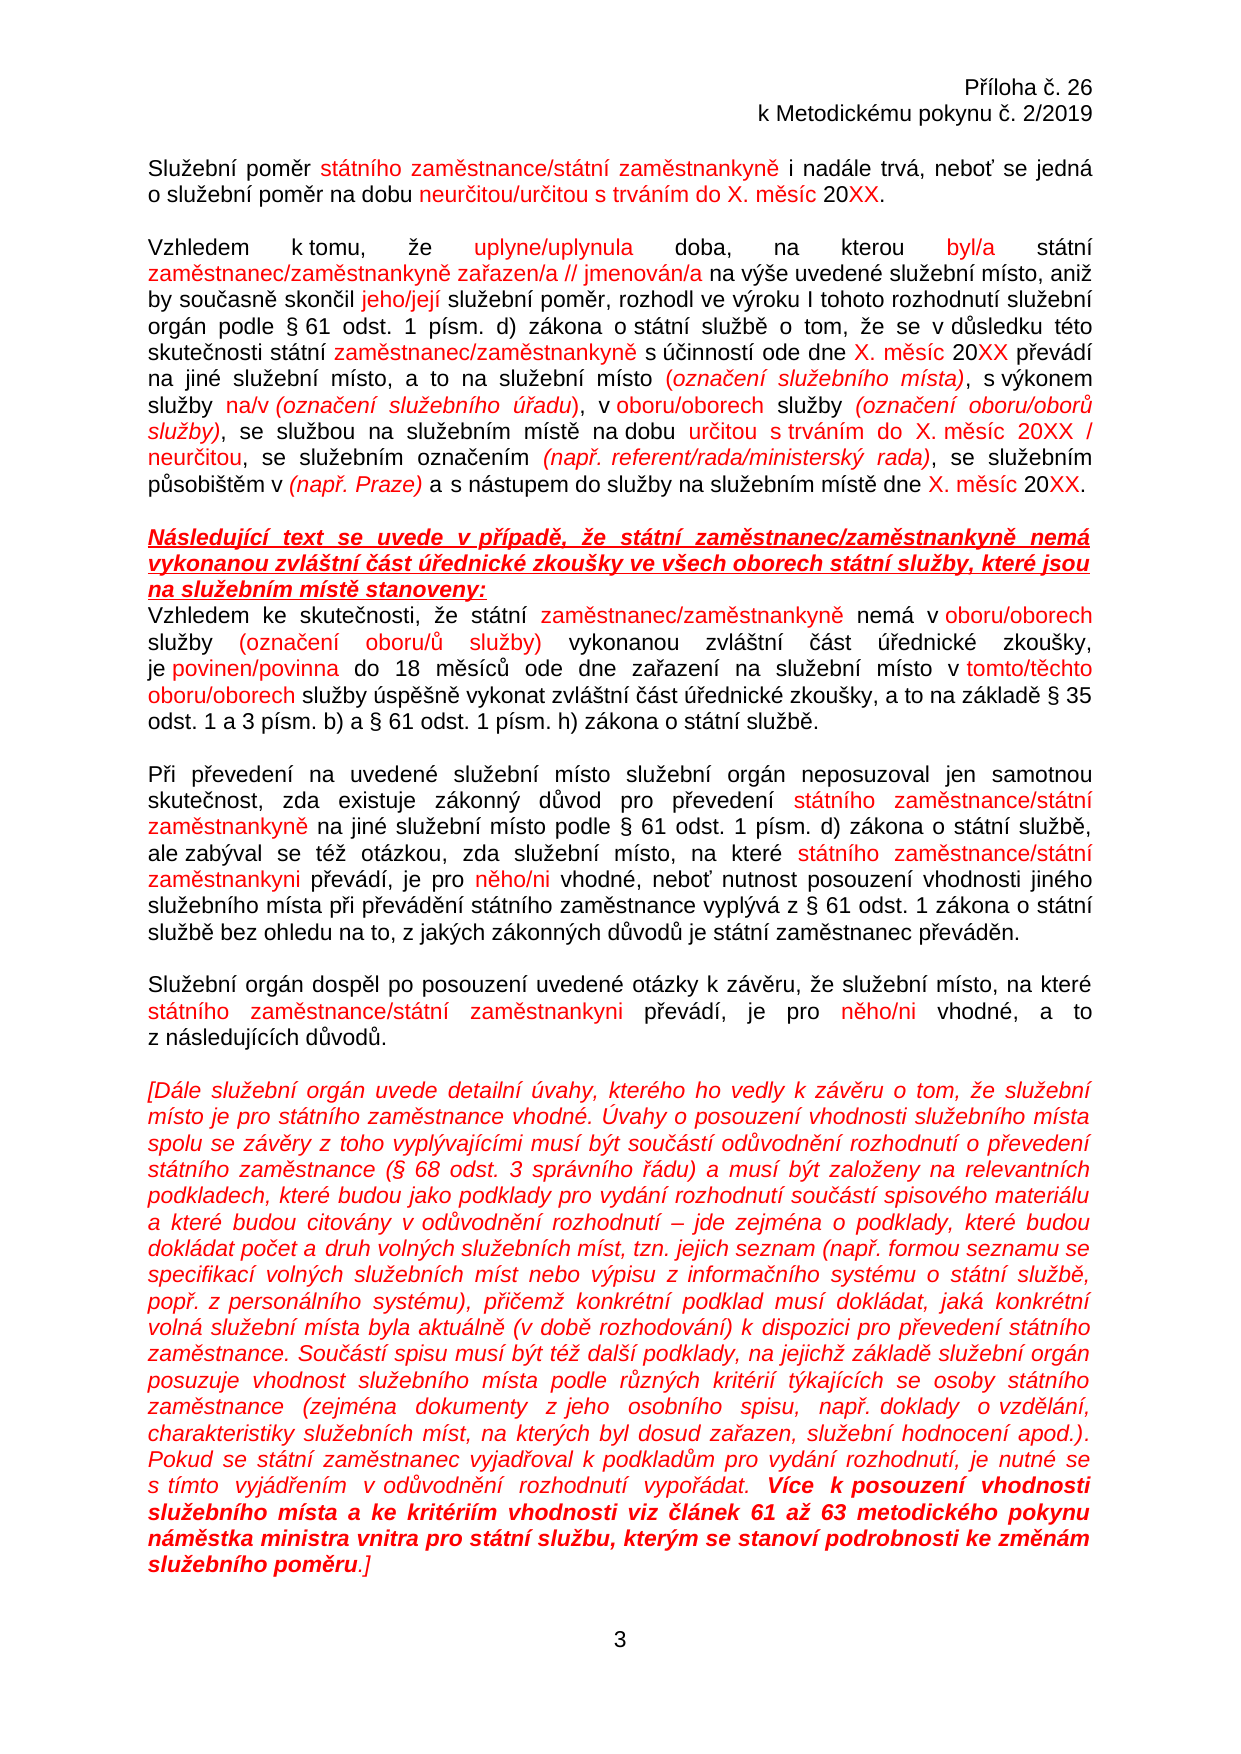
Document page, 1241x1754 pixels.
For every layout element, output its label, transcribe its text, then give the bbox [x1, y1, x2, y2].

text Při převedení na uvedené služební místo služební orgán neposuzoval jen samotnou skutečnost, zda existuje zákonný důvod pro převedení státního zaměstnance/státní zaměstnankyně na jiné služební místo podle § 61 odst. 1 písm. d) zákona o státní službě, ale zabýval se též otázkou, zda služební místo, na které státního zaměstnance/státní zaměstnankyni převádí, je pro něho/ni vhodné, neboť nutnost posouzení vhodnosti jiného služebního místa při převádění státního zaměstnance vyplývá z § 61 odst. 1 zákona o státní službě bez ohledu na to, z jakých zákonných důvodů je státní zaměstnanec převáděn. [148, 761, 1093, 945]
text Vzhledem k tomu, že uplyne/uplynula doba, na kterou byl/a státní zaměstnanec/zaměstnankyně zařazen/a // jmenován/a na výše uvedené služební místo, aniž by současně skončil jeho/její služební poměr, rozhodl ve výroku I tohoto rozhodnutí služební orgán podle § 61 odst. 1 písm. d) zákona o státní službě o tom, že se v důsledku této skutečnosti státní zaměstnanec/zaměstnankyně s účinností ode dne X. měsíc 20XX převádí na jiné služební místo, a to na služební místo (označení služebního místa), s výkonem služby na/v (označení služebního úřadu), v oboru/oborech služby (označení oboru/oborů služby), se službou na služebním místě na dobu určitou s trváním do X. měsíc 20XX / neurčitou, se služebním označením (např. referent/rada/ministerský rada), se služebním působištěm v (např. Praze) a s nástupem do služby na služebním místě dne X. měsíc 20XX. [148, 233, 1093, 497]
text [148, 154, 1093, 207]
text Vzhledem ke skutečnosti, že státní zaměstnanec/zaměstnankyně nemá v oboru/oborech služby (označení oboru/ů služby) vykonanou zvláštní část úřednické zkoušky, je povinen/povinna do 18 měsíců ode dne zařazení na služební místo v tomto/těchto oboru/oborech služby úspěšně vykonat zvláštní část úřednické zkoušky, a to na základě § 35 odst. 1 a 3 písm. b) a § 61 odst. 1 písm. h) zákona o státní službě. [148, 602, 1093, 734]
text Služební orgán dospěl po posouzení uvedené otázky k závěru, že služební místo, na které státního zaměstnance/státní zaměstnankyni převádí, je pro něho/ni vhodné, a to z následujících důvodů. [148, 971, 1093, 1051]
text Následující text se uvede v případě, že státní zaměstnanec/zaměstnankyně nemá vykonanou zvláštní část úřednické zkoušky ve všech oborech státní služby, které jsou na služebním místě stanoveny: [148, 523, 1093, 602]
text [Dále služební orgán uvede detailní úvahy, kterého ho vedly k závěru o tom, že služební místo je pro státního zaměstnance vhodné. Úvahy o posouzení vhodnosti služebního místa spolu se závěry z toho vyplývajícími musí být součástí odůvodnění rozhodnutí o převedení státního zaměstnance (§ 68 odst. 3 správního řádu) a musí být založeny na relevantních podkladech, které budou jako podklady pro vydání rozhodnutí součástí spisového materiálu a které budou citovány v odůvodnění rozhodnutí – jde zejména o podklady, které budou dokládat počet a druh volných služebních míst, tzn. jejich seznam (např. formou seznamu se specifikací volných služebních míst nebo výpisu z informačního systému o státní službě, popř. z personálního systému), přičemž konkrétní podklad musí dokládat, jaká konkrétní volná služební místa byla aktuálně (v době rozhodování) k dispozici pro převedení státního zaměstnance. Součástí spisu musí být též další podklady, na jejichž základě služební orgán posuzuje vhodnost služebního místa podle různých kritérií týkajících se osoby státního zaměstnance (zejména dokumenty z jeho osobního spisu, např. doklady o vzdělání, charakteristiky služebních míst, na kterých byl dosud zařazen, služební hodnocení apod.). Pokud se státní zaměstnanec vyjadřoval k podkladům pro vydání rozhodnutí, je nutné se s tímto vyjádřením v odůvodnění rozhodnutí vypořádat. Více k posouzení vhodnosti služebního místa a ke kritériím vhodnosti viz článek 61 až 63 metodického pokynu náměstka ministra vnitra pro státní službu, kterým se stanoví podrobnosti ke změnám služebního poměru.] [148, 1077, 1093, 1578]
